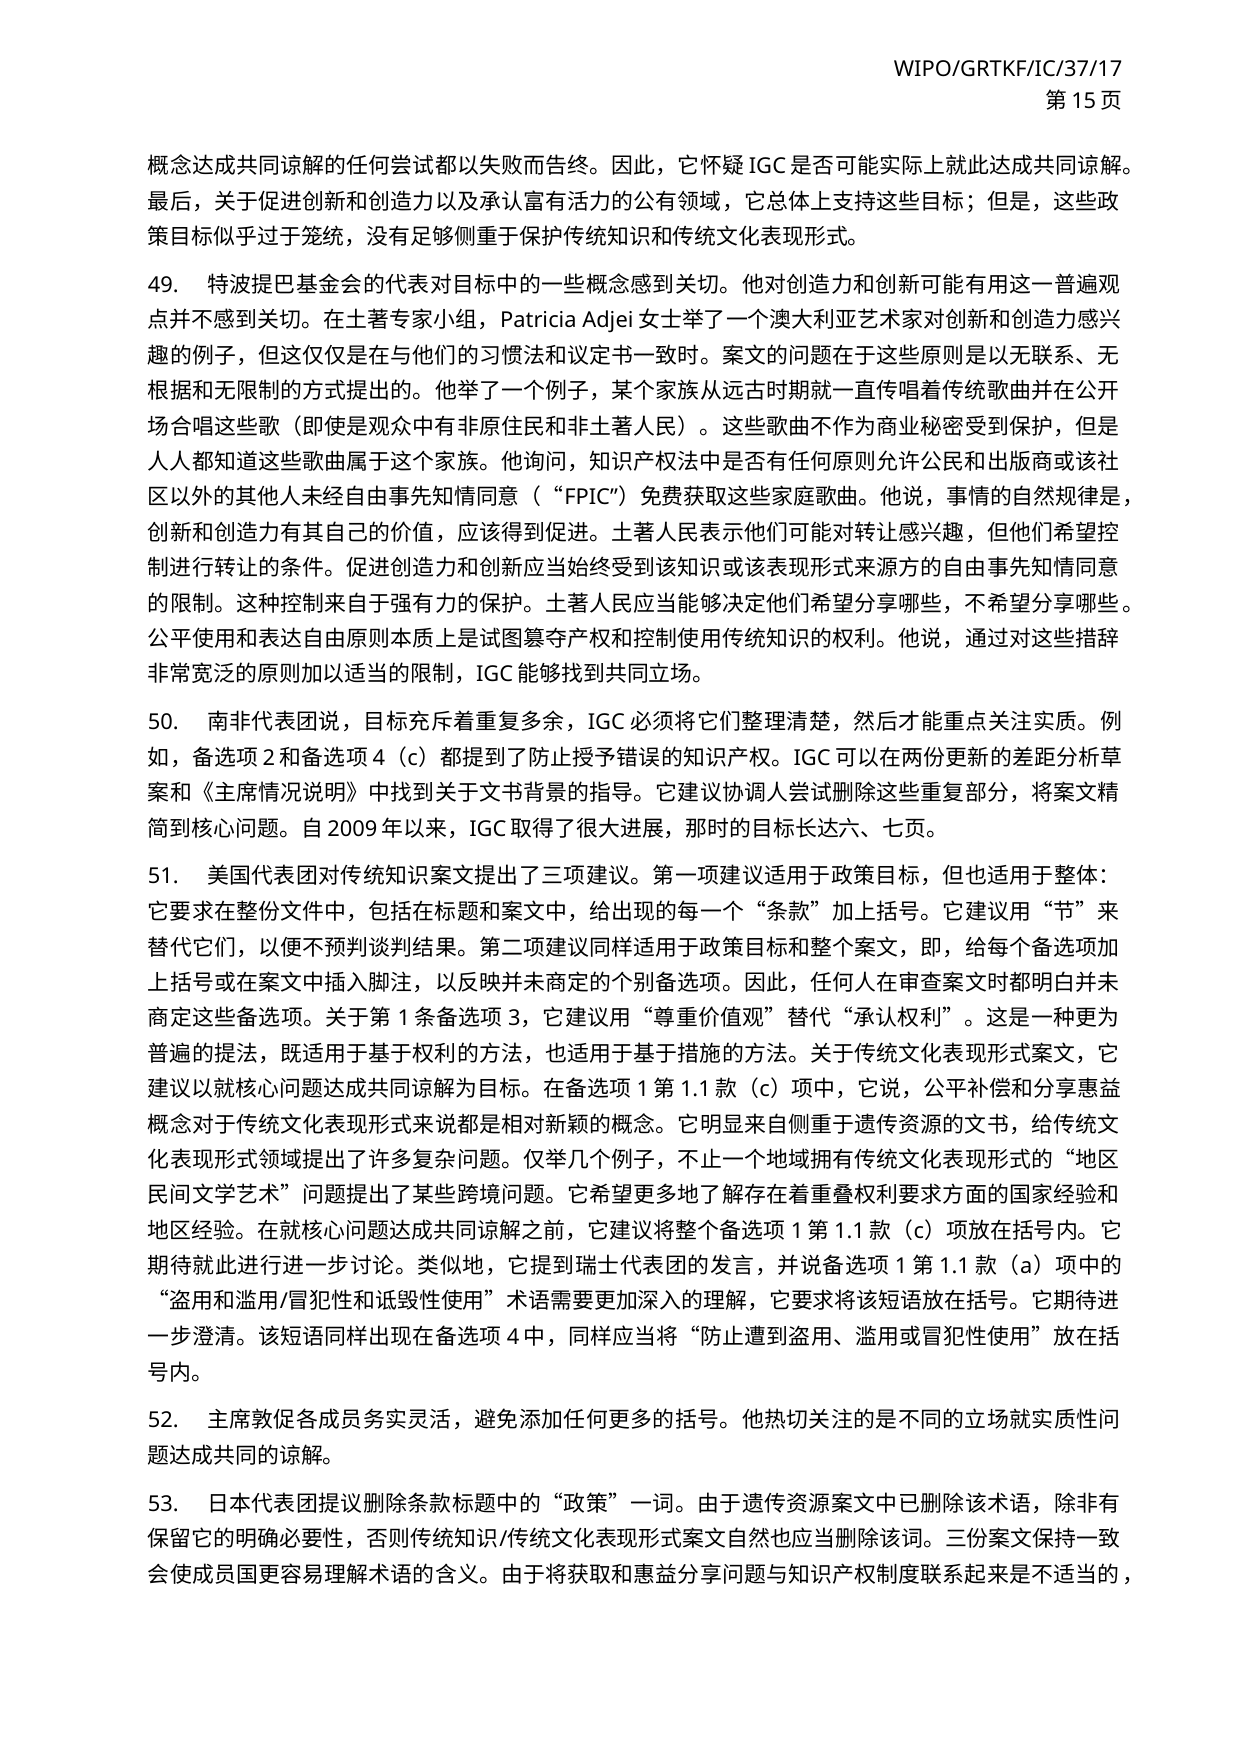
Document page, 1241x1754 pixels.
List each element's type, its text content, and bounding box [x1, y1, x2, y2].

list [148, 144, 1122, 251]
list 特波提巴基金会的代表对目标中的一些概念感到关切。他对创造力和创新可能有用这一普遍观点并不感到关切。在土著专家小组，Patricia Adjei女士举了一个澳大利亚艺术家对创新和创造力感兴趣的例子，但这仅仅是在与他们的习惯法和议定书一致时。案文的问题在于这些原则是以无联系、无根据和无限制的方式提出的。他举了一个例子，某个家族从远古时期就一直传唱着传统歌曲并在公开场合唱这些歌（即使是观众中有非原住民和非土著人民）。这些歌曲不作为商业秘密受到保护，但是人人都知道这些歌曲属于这个家族。他询问，知识产权法中是否有任何原则允许公民和出版商或该社区以外的其他人未经自由事先知情同意（“FPIC”）免费获取这些家庭歌曲。他说，事情的自然规律是，创新和创造力有其自己的价值，应该得到促进。土著人民表示他们可能对转让感兴趣，但他们希望控制进行转让的条件。促进创造力和创新应当始终受到该知识或该表现形式来源方的自由事先知情同意的限制。这种控制来自于强有力的保护。土著人民应当能够决定他们希望分享哪些，不希望分享哪些。公平使用和表达自由原则本质上是试图篡夺产权和控制使用传统知识的权利。他说，通过对这些措辞非常宽泛的原则加以适当的限制，IGC能够找到共同立场。 [148, 263, 1122, 688]
list 南非代表团说，目标充斥着重复多余，IGC必须将它们整理清楚，然后才能重点关注实质。例如，备选项2和备选项4（c）都提到了防止授予错误的知识产权。IGC可以在两份更新的差距分析草案和《主席情况说明》中找到关于文书背景的指导。它建议协调人尝试删除这些重复部分，将案文精简到核心问题。自2009年以来，IGC取得了很大进展，那时的目标长达六、七页。 [148, 701, 1122, 842]
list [148, 1482, 1122, 1588]
list 主席敦促各成员务实灵活，避免添加任何更多的括号。他热切关注的是不同的立场就实质性问题达成共同的谅解。 [148, 1399, 1122, 1469]
list 美国代表团对传统知识案文提出了三项建议。第一项建议适用于政策目标，但也适用于整体：它要求在整份文件中，包括在标题和案文中，给出现的每一个“条款”加上括号。它建议用“节”来替代它们，以便不预判谈判结果。第二项建议同样适用于政策目标和整个案文，即，给每个备选项加上括号或在案文中插入脚注，以反映并未商定的个别备选项。因此，任何人在审查案文时都明白并未商定这些备选项。关于第1条备选项3，它建议用“尊重价值观”替代“承认权利”。这是一种更为普遍的提法，既适用于基于权利的方法，也适用于基于措施的方法。关于传统文化表现形式案文，它建议以就核心问题达成共同谅解为目标。在备选项1第1.1款（c）项中，它说，公平补偿和分享惠益概念对于传统文化表现形式来说都是相对新颖的概念。它明显来自侧重于遗传资源的文书，给传统文化表现形式领域提出了许多复杂问题。仅举几个例子，不止一个地域拥有传统文化表现形式的“地区民间文学艺术”问题提出了某些跨境问题。它希望更多地了解存在着重叠权利要求方面的国家经验和地区经验。在就核心问题达成共同谅解之前，它建议将整个备选项1第1.1款（c）项放在括号内。它期待就此进行进一步讨论。类似地，它提到瑞士代表团的发言，并说备选项1第1.1款（a）项中的“盗用和滥用/冒犯性和诋毁性使用”术语需要更加深入的理解，它要求将该短语放在括号。它期待进一步澄清。该短语同样出现在备选项4中，同样应当将“防止遭到盗用、滥用或冒犯性使用”放在括号‍内。 [148, 855, 1122, 1386]
